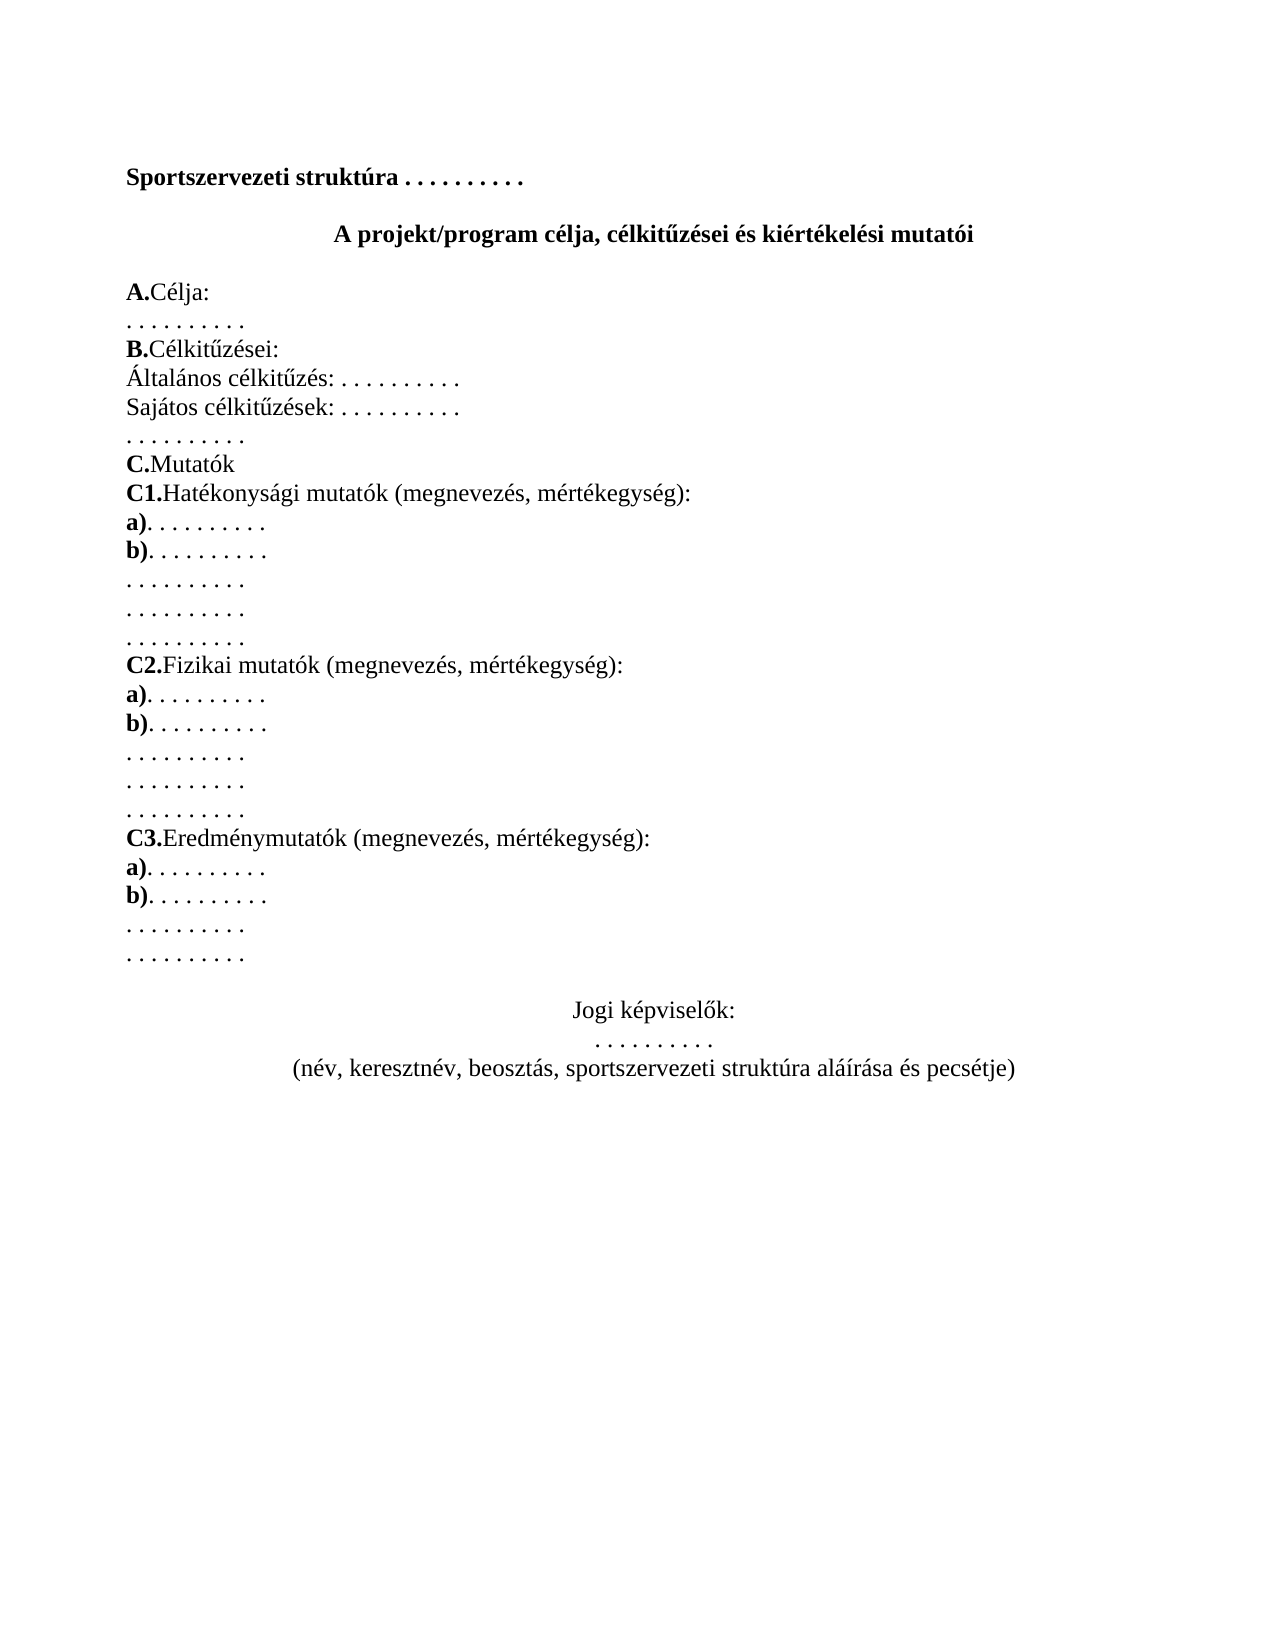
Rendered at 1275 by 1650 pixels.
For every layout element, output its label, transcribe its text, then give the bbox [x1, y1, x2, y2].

text . . . . . . . . . . [126, 564, 1182, 593]
text Jogi képviselők: . . . . . . . . . . (név, keresztnév, beosztás, sportszervezeti struktúra aláírása és pecsétje) [126, 995, 1182, 1082]
text Sportszervezeti struktúra . . . . . . . . . . [126, 162, 1182, 190]
subtitle A projekt/program célja, célkitűzései és kiértékelési mutatói [126, 219, 1182, 248]
text b). . . . . . . . . . [126, 708, 1182, 737]
text C2.Fizikai mutatók (megnevezés, mértékegység): [126, 650, 1182, 679]
text b). . . . . . . . . . [126, 535, 1182, 564]
text . . . . . . . . . . [126, 622, 1182, 650]
text Sajátos célkitűzések: . . . . . . . . . . [126, 392, 1182, 420]
text . . . . . . . . . . [126, 909, 1182, 938]
text . . . . . . . . . . [126, 794, 1182, 823]
text . . . . . . . . . . [126, 593, 1182, 622]
text . . . . . . . . . . [126, 938, 1182, 967]
text A.Célja: [126, 277, 1182, 305]
text C1.Hatékonysági mutatók (megnevezés, mértékegység): [126, 478, 1182, 507]
text b). . . . . . . . . . [126, 880, 1182, 909]
text Általános célkitűzés: . . . . . . . . . . [126, 363, 1182, 392]
text a). . . . . . . . . . [126, 679, 1182, 708]
text C.Mutatók [126, 449, 1182, 478]
text C3.Eredménymutatók (megnevezés, mértékegység): [126, 823, 1182, 852]
text . . . . . . . . . . [126, 737, 1182, 765]
text . . . . . . . . . . [126, 765, 1182, 794]
text . . . . . . . . . . [126, 420, 1182, 449]
text a). . . . . . . . . . [126, 852, 1182, 880]
text . . . . . . . . . . [126, 305, 1182, 334]
text B.Célkitűzései: [126, 334, 1182, 363]
text a). . . . . . . . . . [126, 507, 1182, 535]
